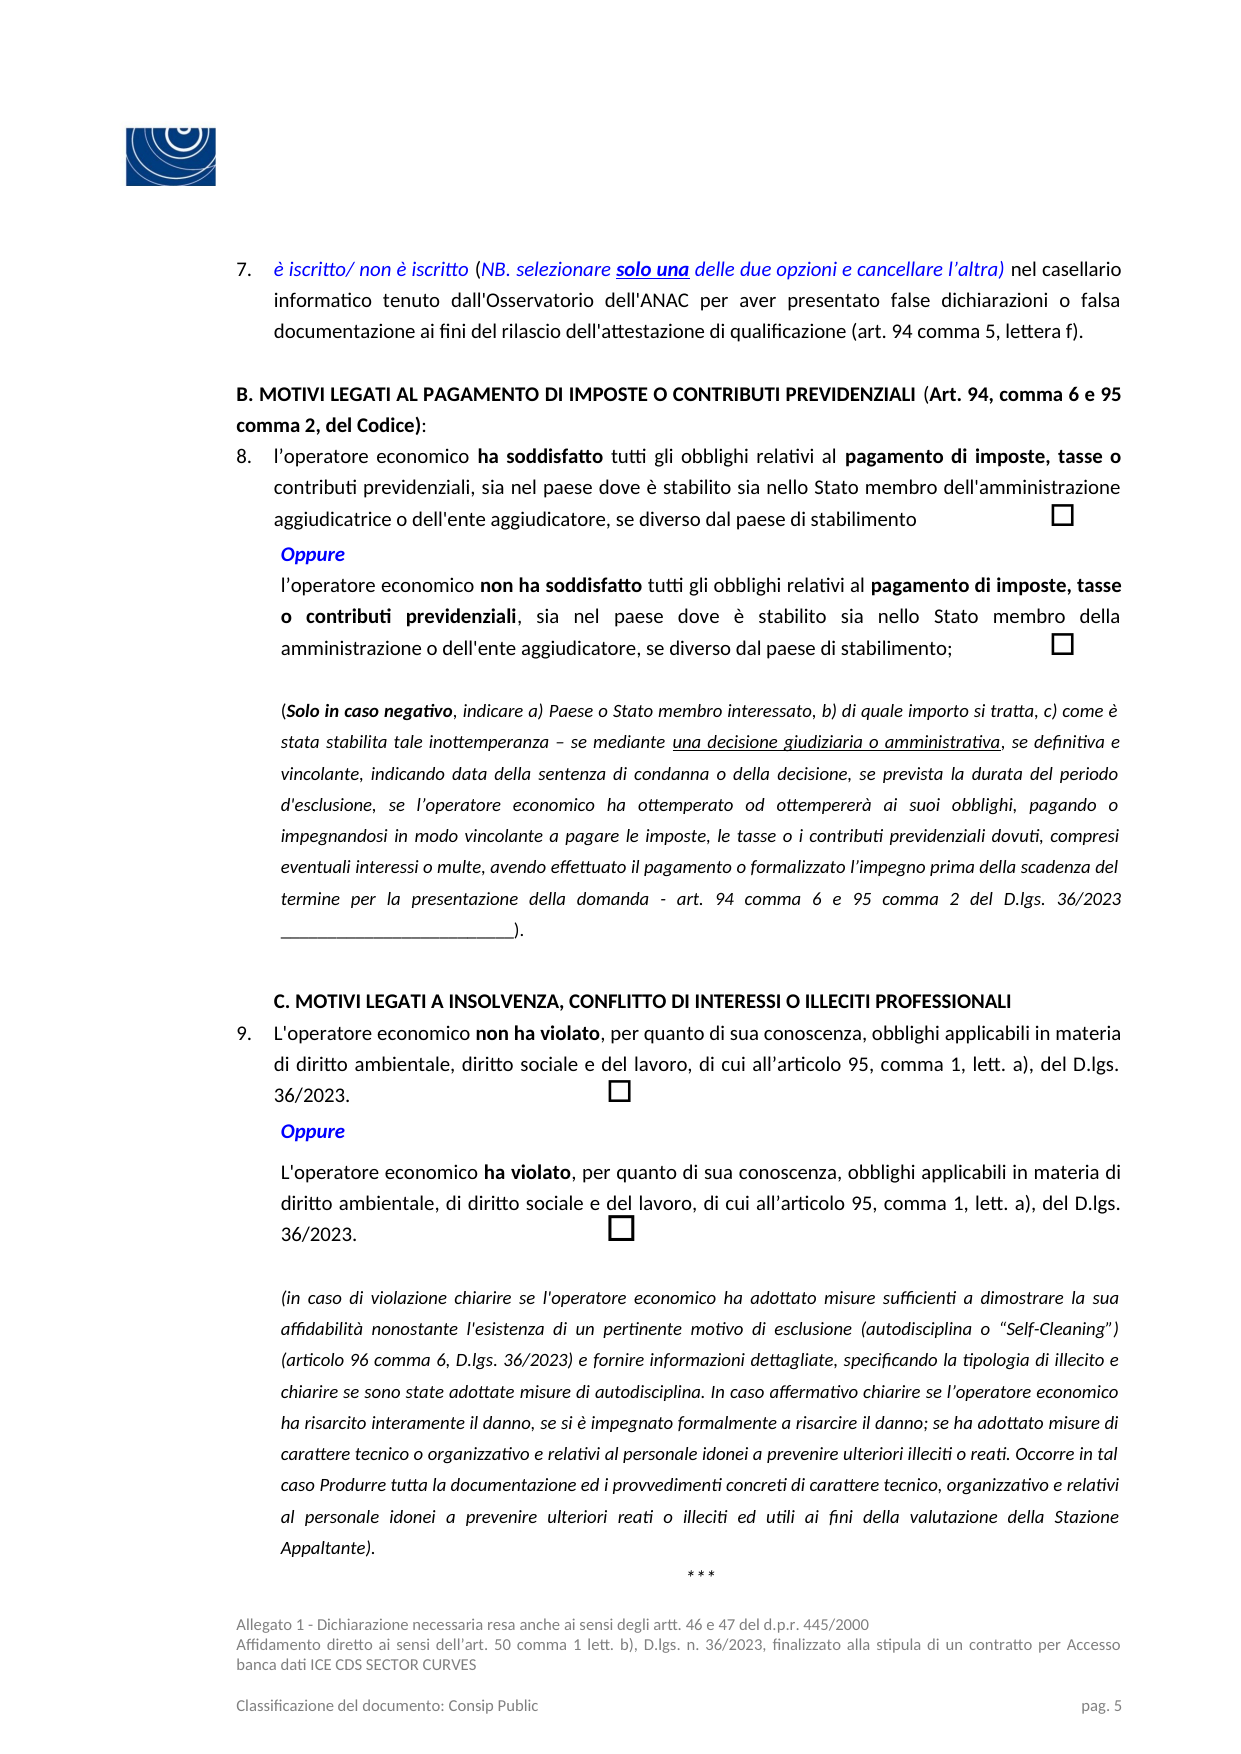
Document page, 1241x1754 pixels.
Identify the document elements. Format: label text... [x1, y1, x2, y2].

list B. MOTIVI LEGATI AL PAGAMENTO DI IMPOSTE O CONTRIBUTI PREVIDENZIALI (Art. 94, comma 6 e 95 comma 2, del Codice): [236, 376, 1122, 438]
list Oppure [281, 536, 1122, 568]
text Oppure [236, 1113, 1122, 1144]
list (Solo in caso negativo, indicare a) Paese o Stato membro interessato, b) di quale importo si tratta, c) come è stata stabilita tale inottemperanza – se mediante una decisione giudiziaria o amministrativa, se definitiva e vincolante, indicando data della sentenza di condanna o della decisione, se prevista la durata del periodo d'esclusione, se l’operatore economico ha ottemperato od ottempererà ai suoi obblighi, pagando o impegnandosi in modo vincolante a pagare le imposte, le tasse o i contributi previdenziali dovuti, compresi eventuali interessi o multe, avendo effettuato il pagamento o formalizzato l’impegno prima della scadenza del termine per la presentazione della domanda - art. 94 comma 6 e 95 comma 2 del D.lgs. 36/2023 _________________________). [281, 693, 1122, 943]
list L'operatore economico non ha violato, per quanto di sua conoscenza, obblighi applicabili in materia di diritto ambientale, diritto sociale e del lavoro, di cui all’articolo 95, comma 1, lett. a), del D.lgs. 36/2023. □ [236, 1015, 1122, 1109]
list C. MOTIVI LEGATI A INSOLVENZA, CONFLITTO DI INTERESSI O ILLECITI PROFESSIONALI [236, 984, 1122, 1015]
list *** [281, 1561, 1122, 1592]
list è iscritto/ non è iscritto (NB. selezionare solo una delle due opzioni e cancellare l’altra) nel casellario informatico tenuto dall'Osservatorio dell'ANAC per aver presentato false dichiarazioni o falsa documentazione ai fini del rilascio dell'attestazione di qualificazione (art. 94 comma 5, lettera f). [236, 251, 1122, 345]
picture [0, 0, 216, 185]
list L'operatore economico ha violato, per quanto di sua conoscenza, obblighi applicabili in materia di diritto ambientale, di diritto sociale e del lavoro, di cui all’articolo 95, comma 1, lett. a), del D.lgs. 36/2023. □ [281, 1154, 1122, 1248]
list l’operatore economico ha soddisfatto tutti gli obblighi relativi al pagamento di imposte, tasse o contributi previdenziali, sia nel paese dove è stabilito sia nello Stato membro dell'amministrazione aggiudicatrice o dell'ente aggiudicatore, se diverso dal paese di stabilimento □ [236, 438, 1122, 532]
list l’operatore economico non ha soddisfatto tutti gli obblighi relativi al pagamento di imposte, tasse o contributi previdenziali, sia nel paese dove è stabilito sia nello Stato membro della amministrazione o dell'ente aggiudicatore, se diverso dal paese di stabilimento; □ [281, 568, 1122, 661]
list (in caso di violazione chiarire se l'operatore economico ha adottato misure sufficienti a dimostrare la sua affidabilità nonostante l'esistenza di un pertinente motivo di esclusione (autodisciplina o “Self-Cleaning”) (articolo 96 comma 6, D.lgs. 36/2023) e fornire informazioni dettagliate, specificando la tipologia di illecito e chiarire se sono state adottate misure di autodisciplina. In caso affermativo chiarire se l’operatore economico ha risarcito interamente il danno, se si è impegnato formalmente a risarcire il danno; se ha adottato misure di carattere tecnico o organizzativo e relativi al personale idonei a prevenire ulteriori illeciti o reati. Occorre in tal caso Produrre tutta la documentazione ed i provvedimenti concreti di carattere tecnico, organizzativo e relativi al personale idonei a prevenire ulteriori reati o illeciti ed utili ai fini della valutazione della Stazione Appaltante). [281, 1279, 1122, 1561]
